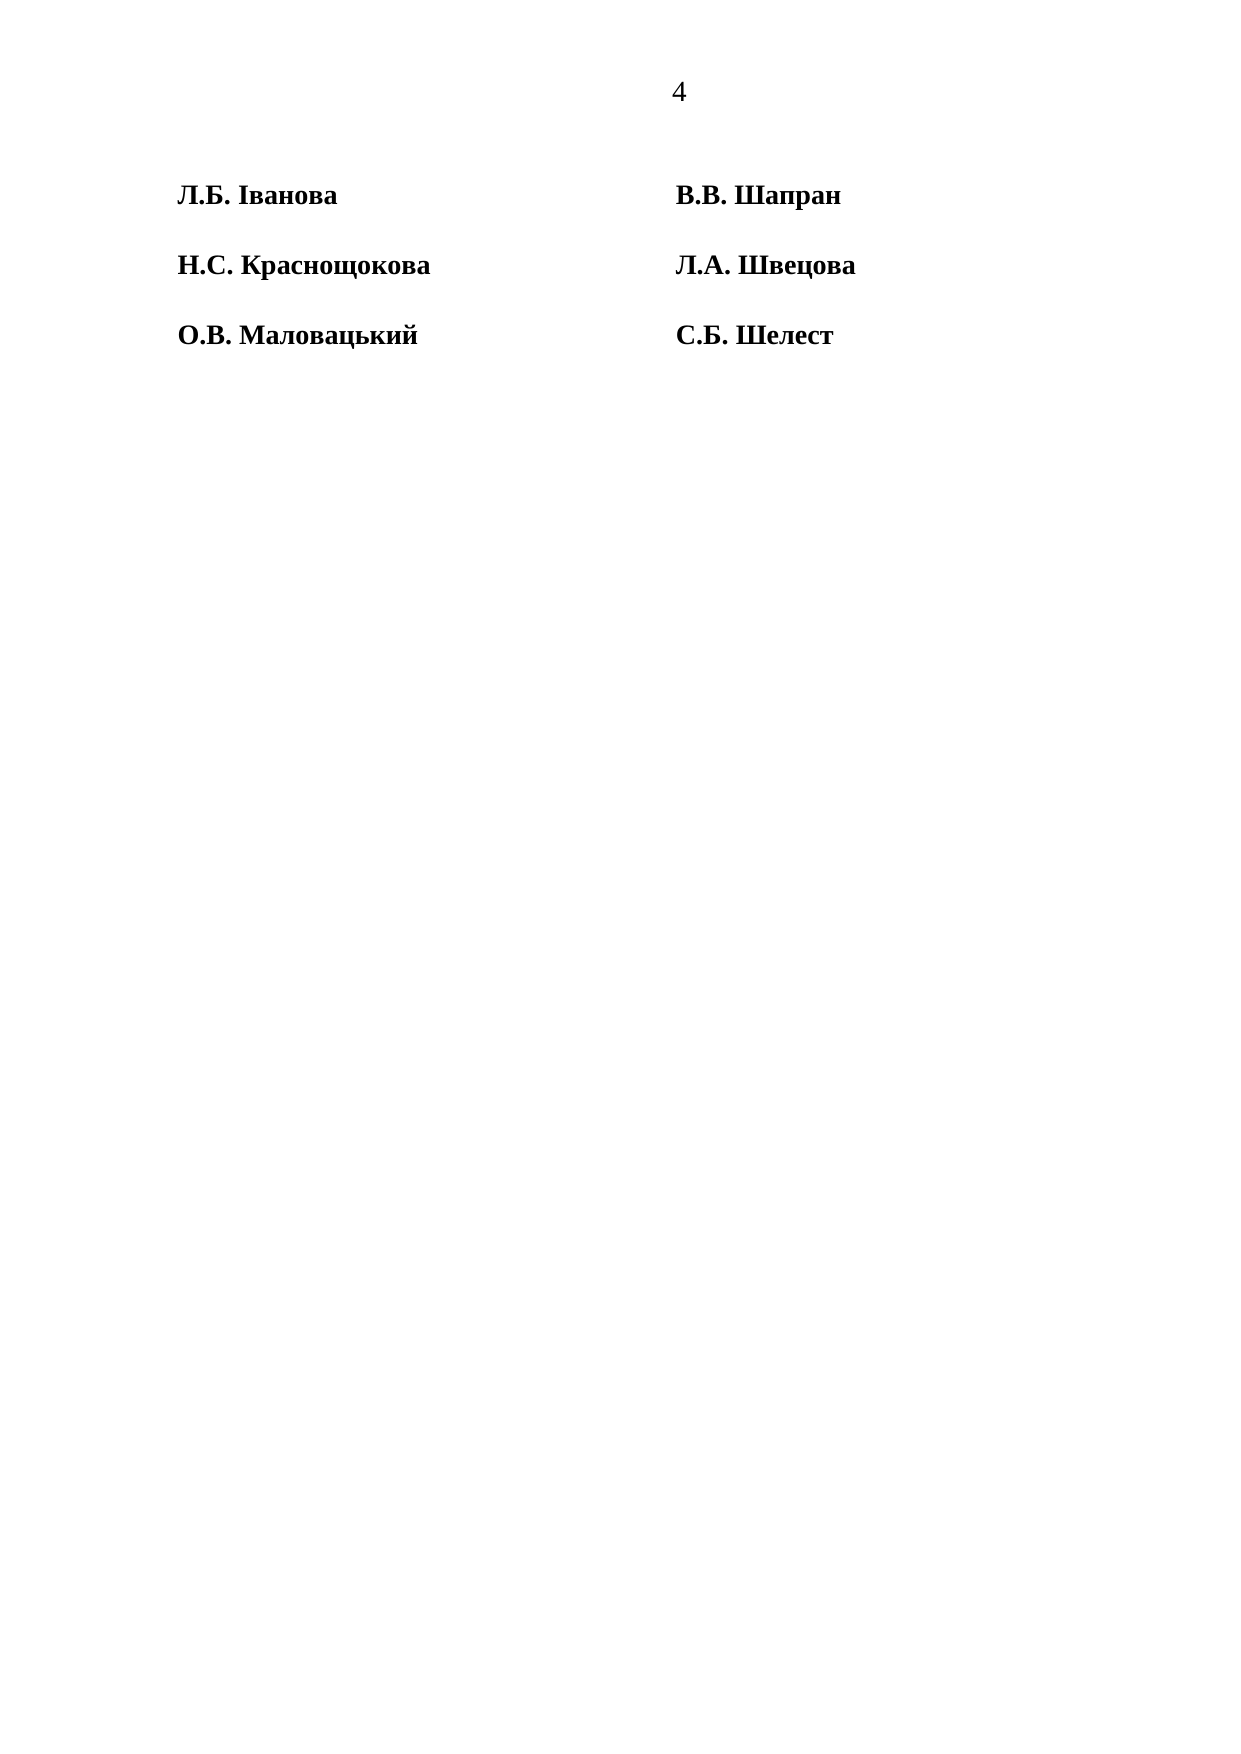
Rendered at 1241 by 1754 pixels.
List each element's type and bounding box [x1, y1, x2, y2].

table_header [166, 141, 664, 668]
table_header [664, 141, 1226, 668]
